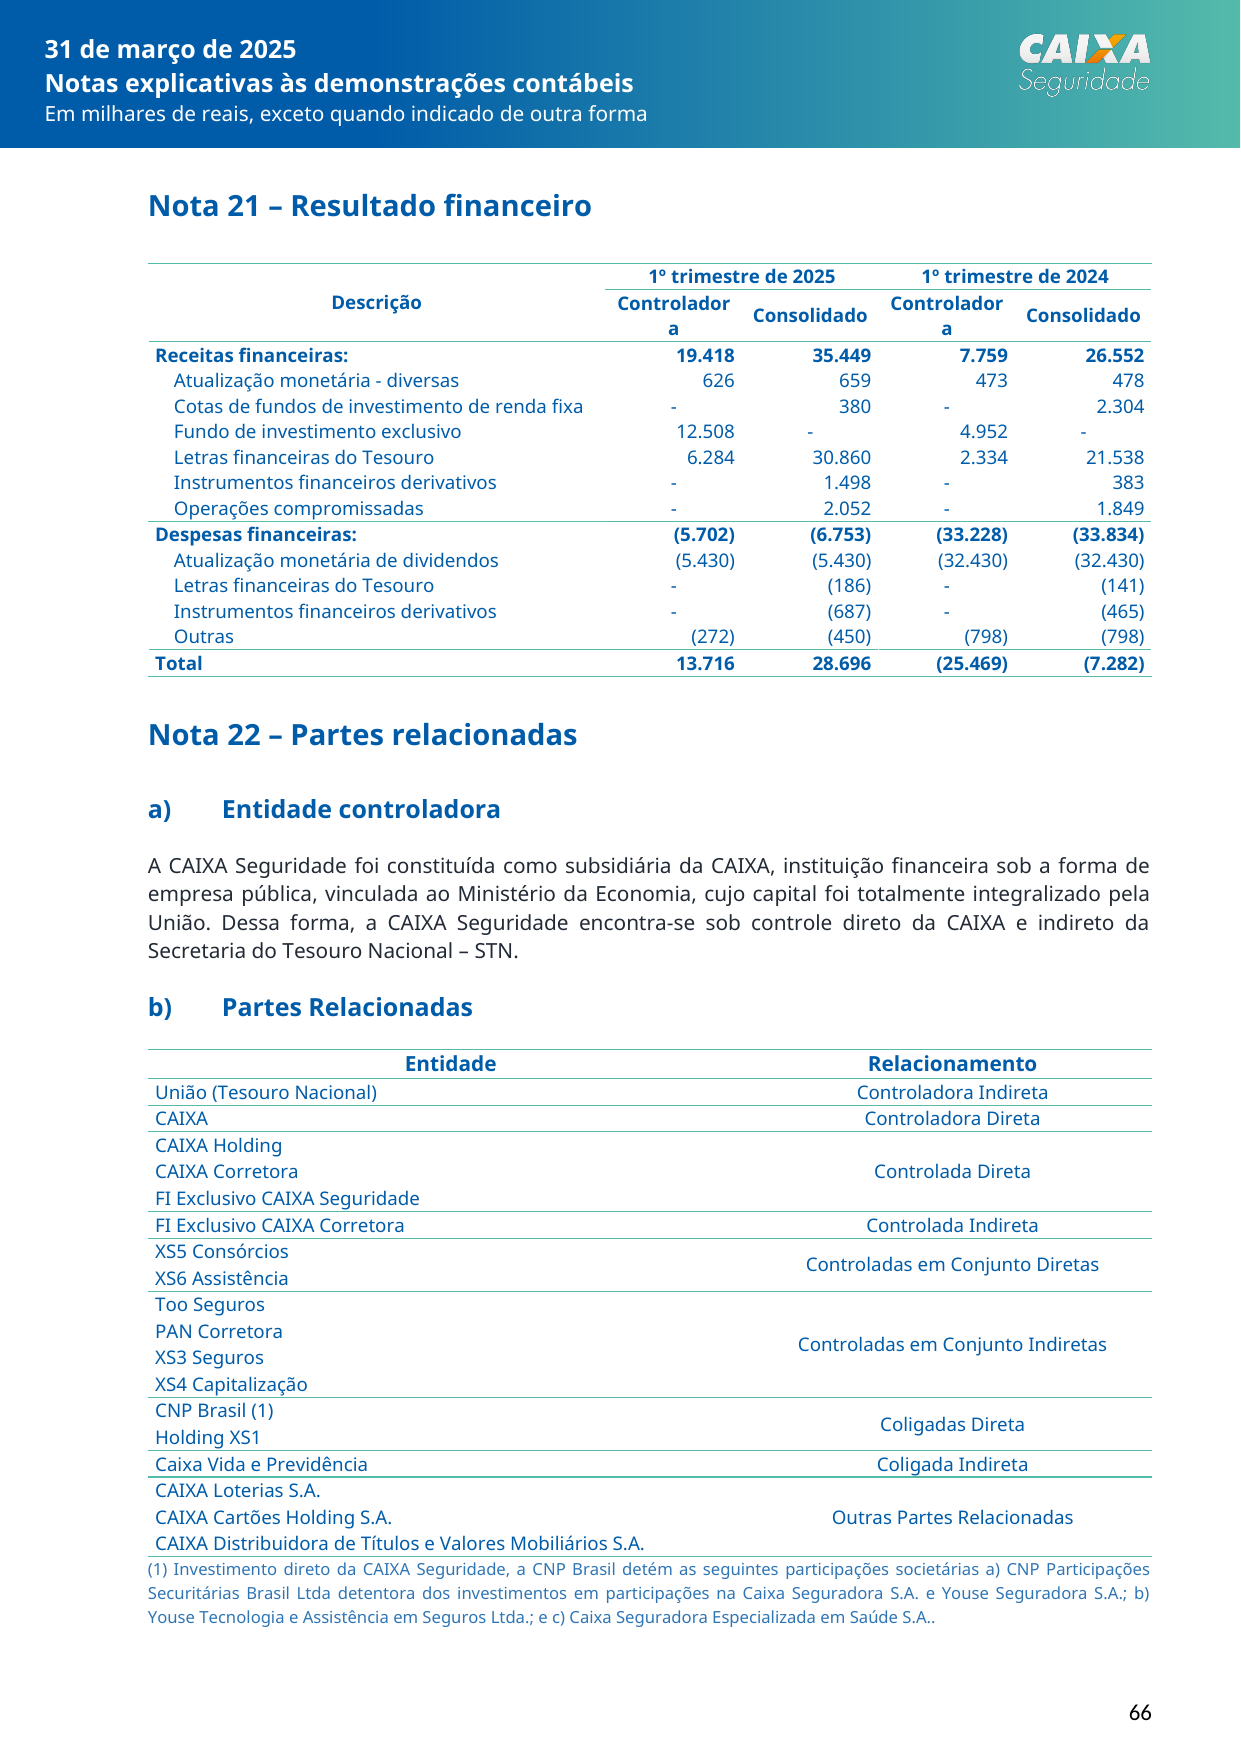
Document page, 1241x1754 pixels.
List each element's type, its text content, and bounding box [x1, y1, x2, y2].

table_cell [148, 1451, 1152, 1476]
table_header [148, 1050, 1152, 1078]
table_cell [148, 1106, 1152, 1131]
text (1) Investimento direto da CAIXA Seguridade, a CNP Brasil detém as seguintes participações societárias a) CNP Participações Securitárias Brasil Ltda detentora dos investimentos em participações na Caixa Seguradora S.A. e Youse Seguradora S.A.; b) Youse Tecnologia e Assistência em Seguros Ltda.; e c) Caixa Seguradora Especializada em Saúde S.A.. [148, 1557, 1152, 1629]
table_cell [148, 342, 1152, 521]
text Nota 22 – Partes relacionadas [148, 714, 1152, 754]
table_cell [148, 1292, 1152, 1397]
list Partes Relacionadas [148, 989, 1152, 1023]
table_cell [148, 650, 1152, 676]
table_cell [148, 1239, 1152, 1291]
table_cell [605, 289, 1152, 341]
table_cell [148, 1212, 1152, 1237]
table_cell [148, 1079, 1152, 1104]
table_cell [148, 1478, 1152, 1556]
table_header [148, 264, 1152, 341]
picture [1017, 32, 1152, 98]
list Entidade controladora [148, 792, 1152, 826]
text A CAIXA Seguridade foi constituída como subsidiária da CAIXA, instituição financeira sob a forma de empresa pública, vinculada ao Ministério da Economia, cujo capital foi totalmente integralizado pela União. Dessa forma, a CAIXA Seguridade encontra-se sob controle direto da CAIXA e indireto da Secretaria do Tesouro Nacional – STN. [148, 851, 1152, 964]
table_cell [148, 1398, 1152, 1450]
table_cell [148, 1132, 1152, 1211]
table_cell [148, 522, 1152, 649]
text Nota 21 – Resultado financeiro [148, 185, 1152, 225]
